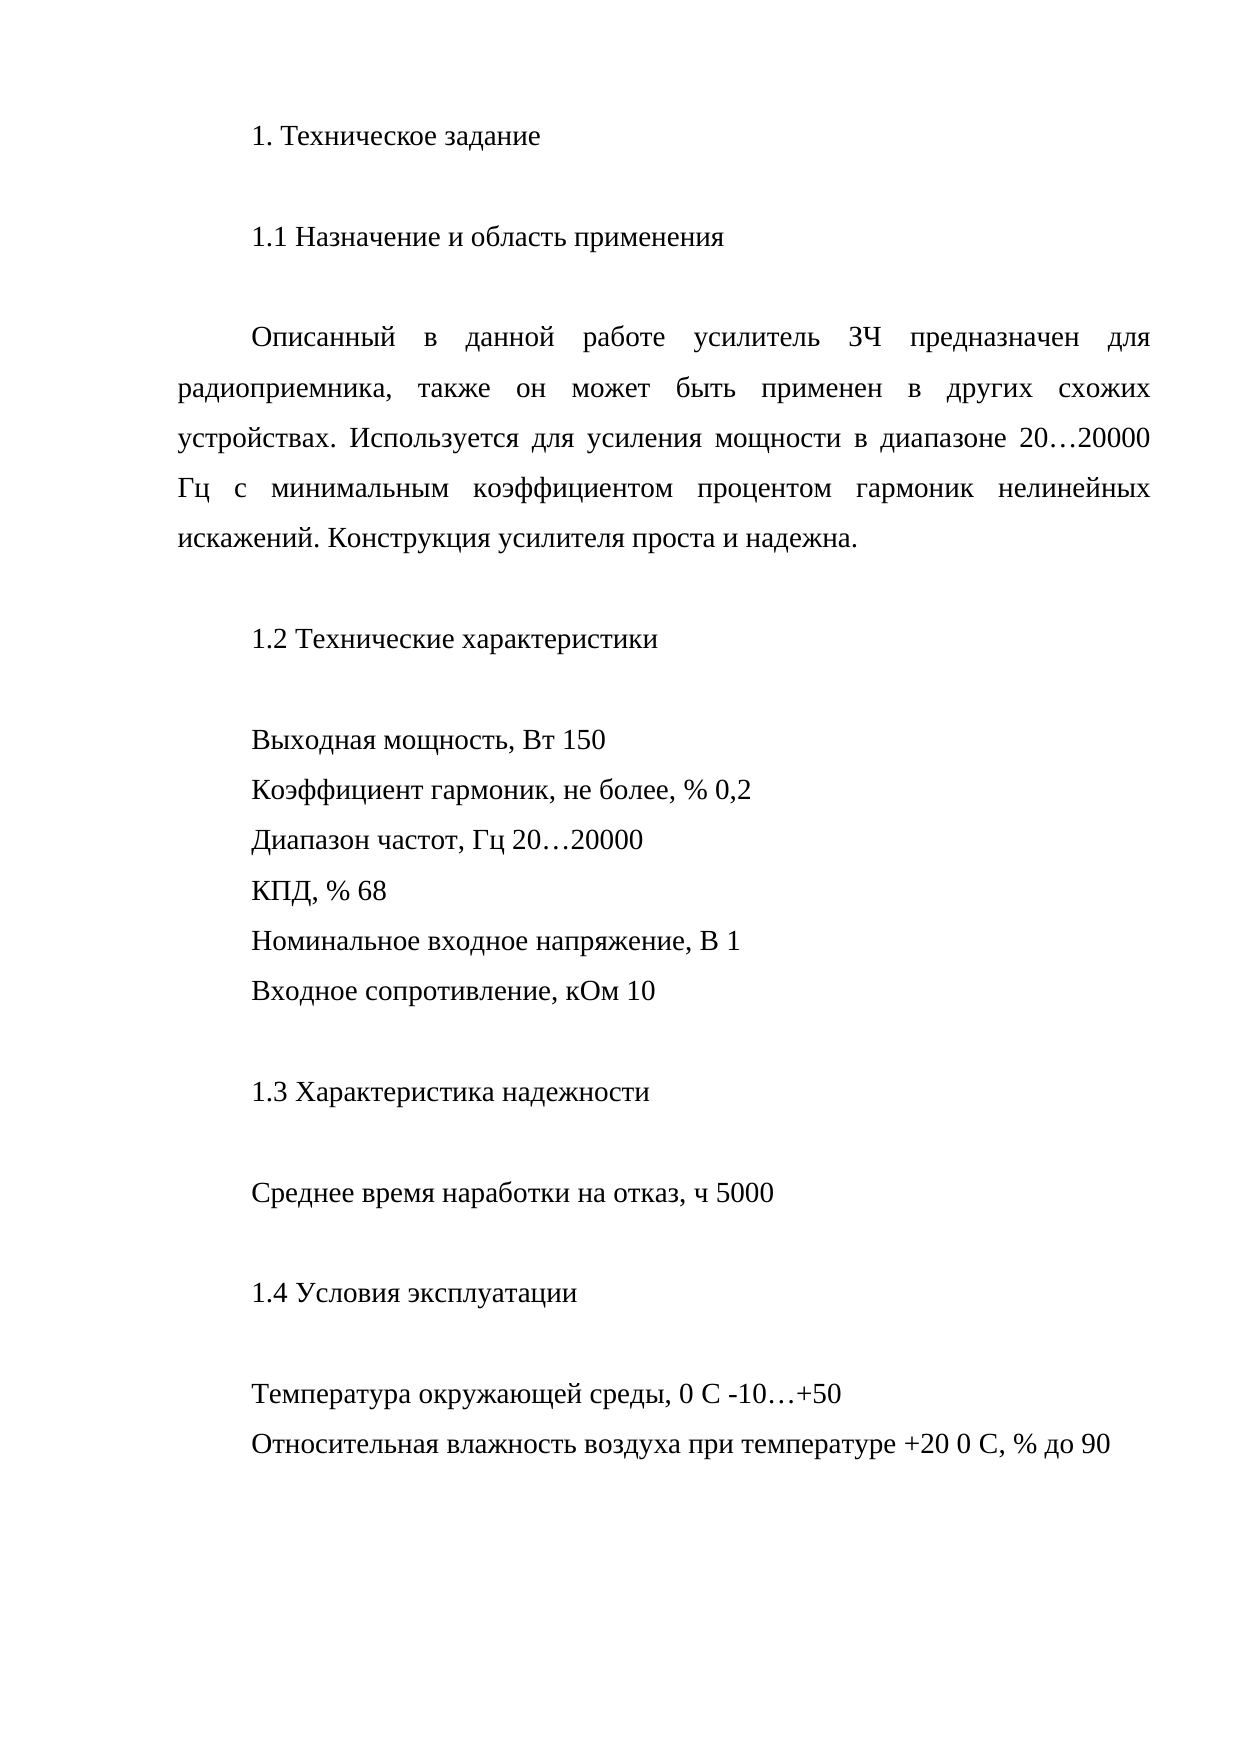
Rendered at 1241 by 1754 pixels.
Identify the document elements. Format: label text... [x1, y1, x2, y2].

text Входное сопротивление, кОм 10 [177, 973, 1152, 1007]
subtitle 1.1 Назначение и область применения [177, 219, 1152, 252]
text КПД, % 68 [177, 873, 1152, 906]
text Температура окружающей среды, 0 C -10…+50 [177, 1376, 1152, 1409]
subtitle 1.4 Условия эксплуатации [177, 1275, 1152, 1309]
text Выходная мощность, Вт 150 [177, 722, 1152, 755]
subtitle 1. Техническое задание [177, 118, 1152, 152]
text Описанный в данной работе усилитель ЗЧ предназначен для радиоприемника, также он может быть применен в других схожих устройствах. Используется для усиления мощности в диапазоне 20…20000 Гц с минимальным коэффициентом процентом гармоник нелинейных искажений. Конструкция усилителя проста и надежна. [177, 319, 1152, 554]
text Относительная влажность воздуха при температуре +20 , % до 90 [177, 1426, 1152, 1460]
subtitle 1.3 Характеристика надежности [177, 1074, 1152, 1108]
text Коэффициент гармоник, не более, % 0,2 [177, 772, 1152, 806]
subtitle 1.2 Технические характеристики [177, 621, 1152, 655]
text Номинальное входное напряжение, В 1 [177, 923, 1152, 957]
text Среднее время наработки на отказ, ч 5000 [177, 1175, 1152, 1208]
text Диапазон частот, Гц 20…20000 [177, 822, 1152, 856]
